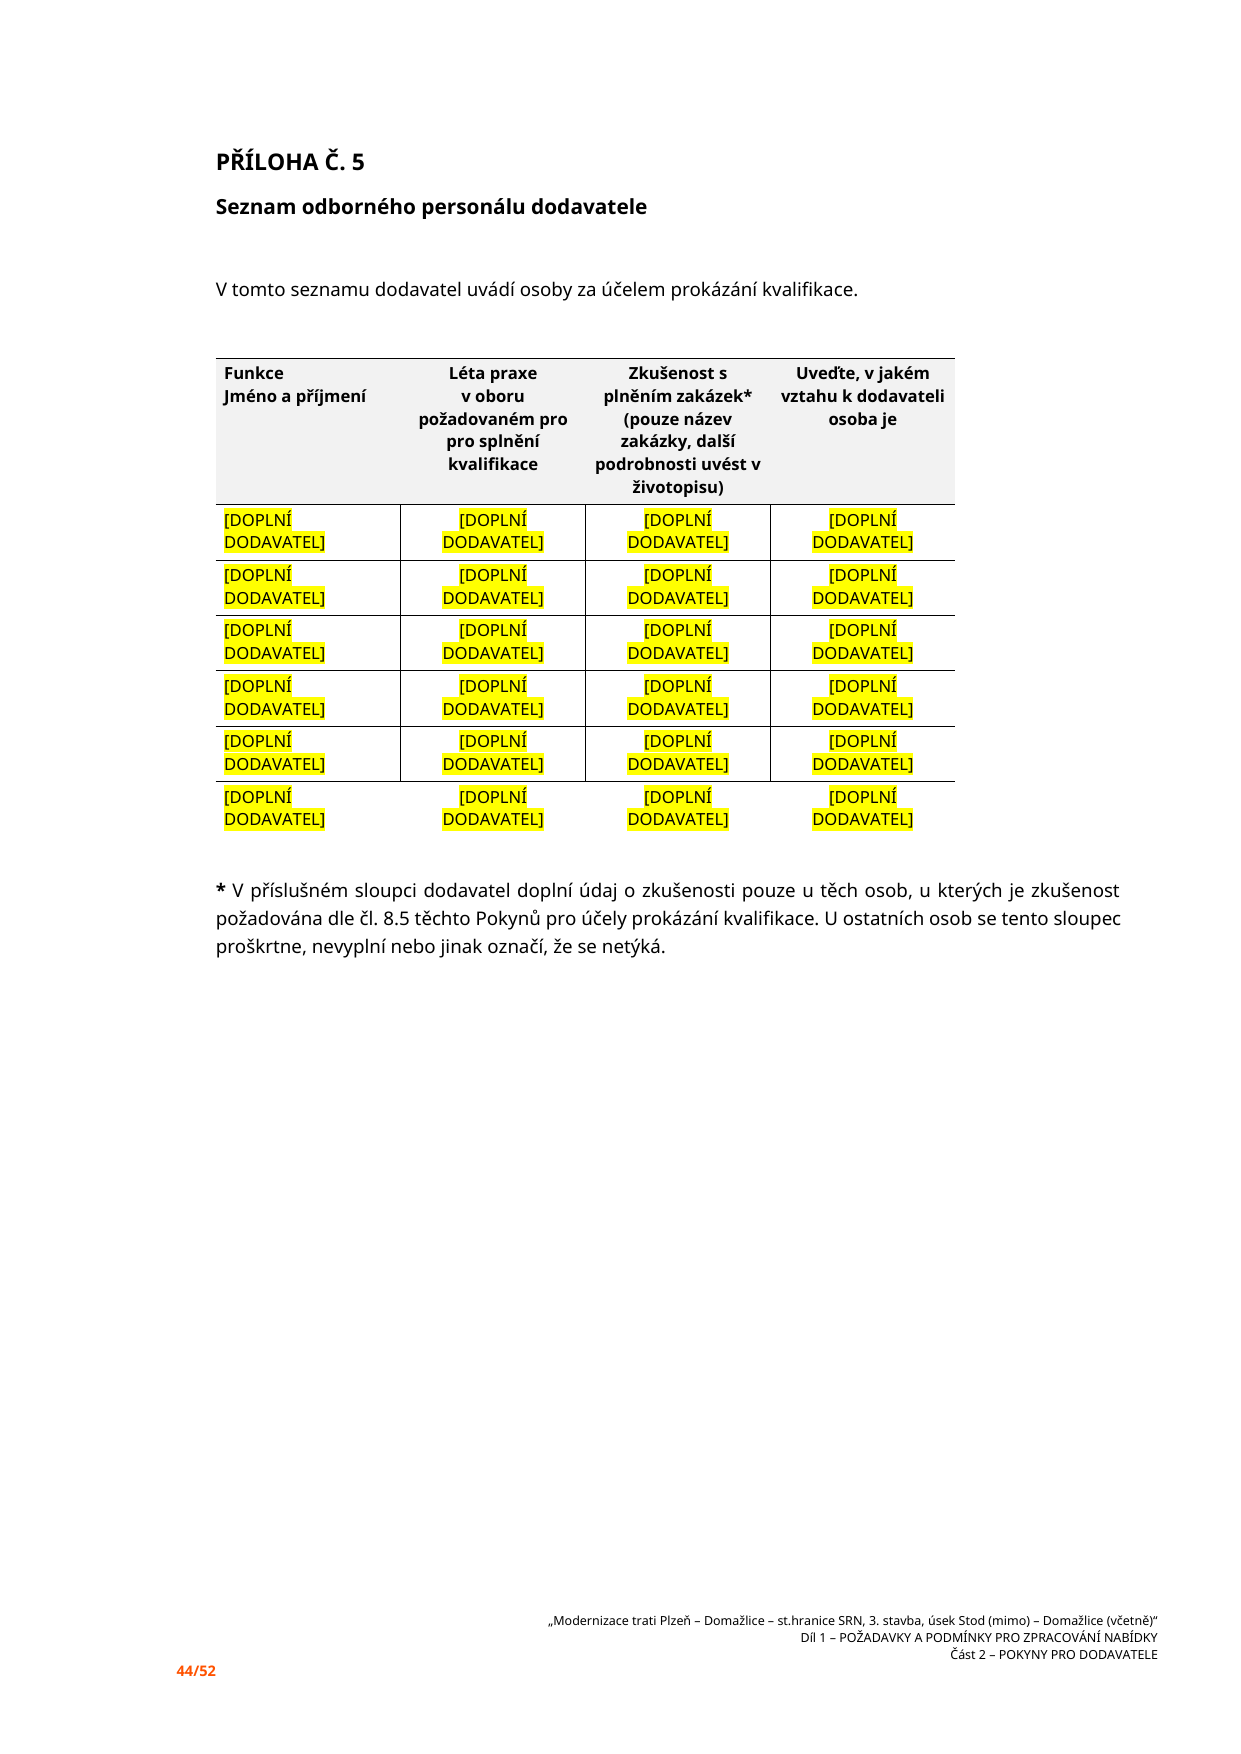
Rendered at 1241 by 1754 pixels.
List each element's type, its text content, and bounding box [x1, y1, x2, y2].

table_cell [DOPLNÍ DODAVATEL] [401, 561, 585, 615]
text Seznam odborného personálu dodavatele [216, 192, 1122, 221]
table_header Funkce Jméno a příjmení [216, 359, 401, 504]
table_cell [DOPLNÍ DODAVATEL] [216, 671, 400, 726]
table_cell [DOPLNÍ DODAVATEL] [401, 671, 585, 726]
table_cell [DOPLNÍ DODAVATEL] [771, 561, 955, 615]
table_cell [DOPLNÍ DODAVATEL] [586, 505, 770, 559]
table_cell [DOPLNÍ DODAVATEL] [771, 616, 955, 670]
table_header Zkušenost s plněním zakázek* (pouze název zakázky, další podrobnosti uvést v životopisu) [585, 359, 770, 504]
table_cell [DOPLNÍ DODAVATEL] [401, 505, 585, 559]
text V tomto seznamu dodavatel uvádí osoby za účelem prokázání kvalifikace. [216, 277, 1122, 302]
table_cell [DOPLNÍ DODAVATEL] [586, 616, 770, 670]
table_cell [DOPLNÍ DODAVATEL] [586, 561, 770, 615]
table_cell [DOPLNÍ DODAVATEL] [216, 616, 400, 670]
table_cell [DOPLNÍ DODAVATEL] [216, 561, 400, 615]
table_cell [DOPLNÍ DODAVATEL] [771, 505, 955, 559]
table_cell [DOPLNÍ DODAVATEL] [216, 782, 401, 837]
table_cell [DOPLNÍ DODAVATEL] [586, 727, 770, 781]
table_cell [DOPLNÍ DODAVATEL] [216, 727, 400, 781]
table_cell [DOPLNÍ DODAVATEL] [586, 671, 770, 726]
table_cell [DOPLNÍ DODAVATEL] [770, 782, 955, 837]
table_cell [DOPLNÍ DODAVATEL] [771, 671, 955, 726]
table_cell [DOPLNÍ DODAVATEL] [401, 782, 585, 837]
table_header Léta praxe v oboru požadovaném pro pro splnění kvalifikace [401, 359, 585, 504]
text * V příslušném sloupci dodavatel doplní údaj o zkušenosti pouze u těch osob, u kterých je zkušenost požadována dle čl. 8.5 těchto Pokynů pro účely prokázání kvalifikace. U ostatních osob se tento sloupec proškrtne, nevyplní nebo jinak označí, že se netýká. [216, 877, 1122, 959]
table_header Uveďte, v jakém vztahu k dodavateli osoba je [770, 359, 955, 504]
table_cell [DOPLNÍ DODAVATEL] [216, 505, 400, 559]
text Příloha č. 5 [216, 146, 1122, 177]
table_cell [DOPLNÍ DODAVATEL] [401, 616, 585, 670]
table_cell [DOPLNÍ DODAVATEL] [585, 782, 770, 837]
table_cell [DOPLNÍ DODAVATEL] [401, 727, 585, 781]
table_cell [DOPLNÍ DODAVATEL] [771, 727, 955, 781]
